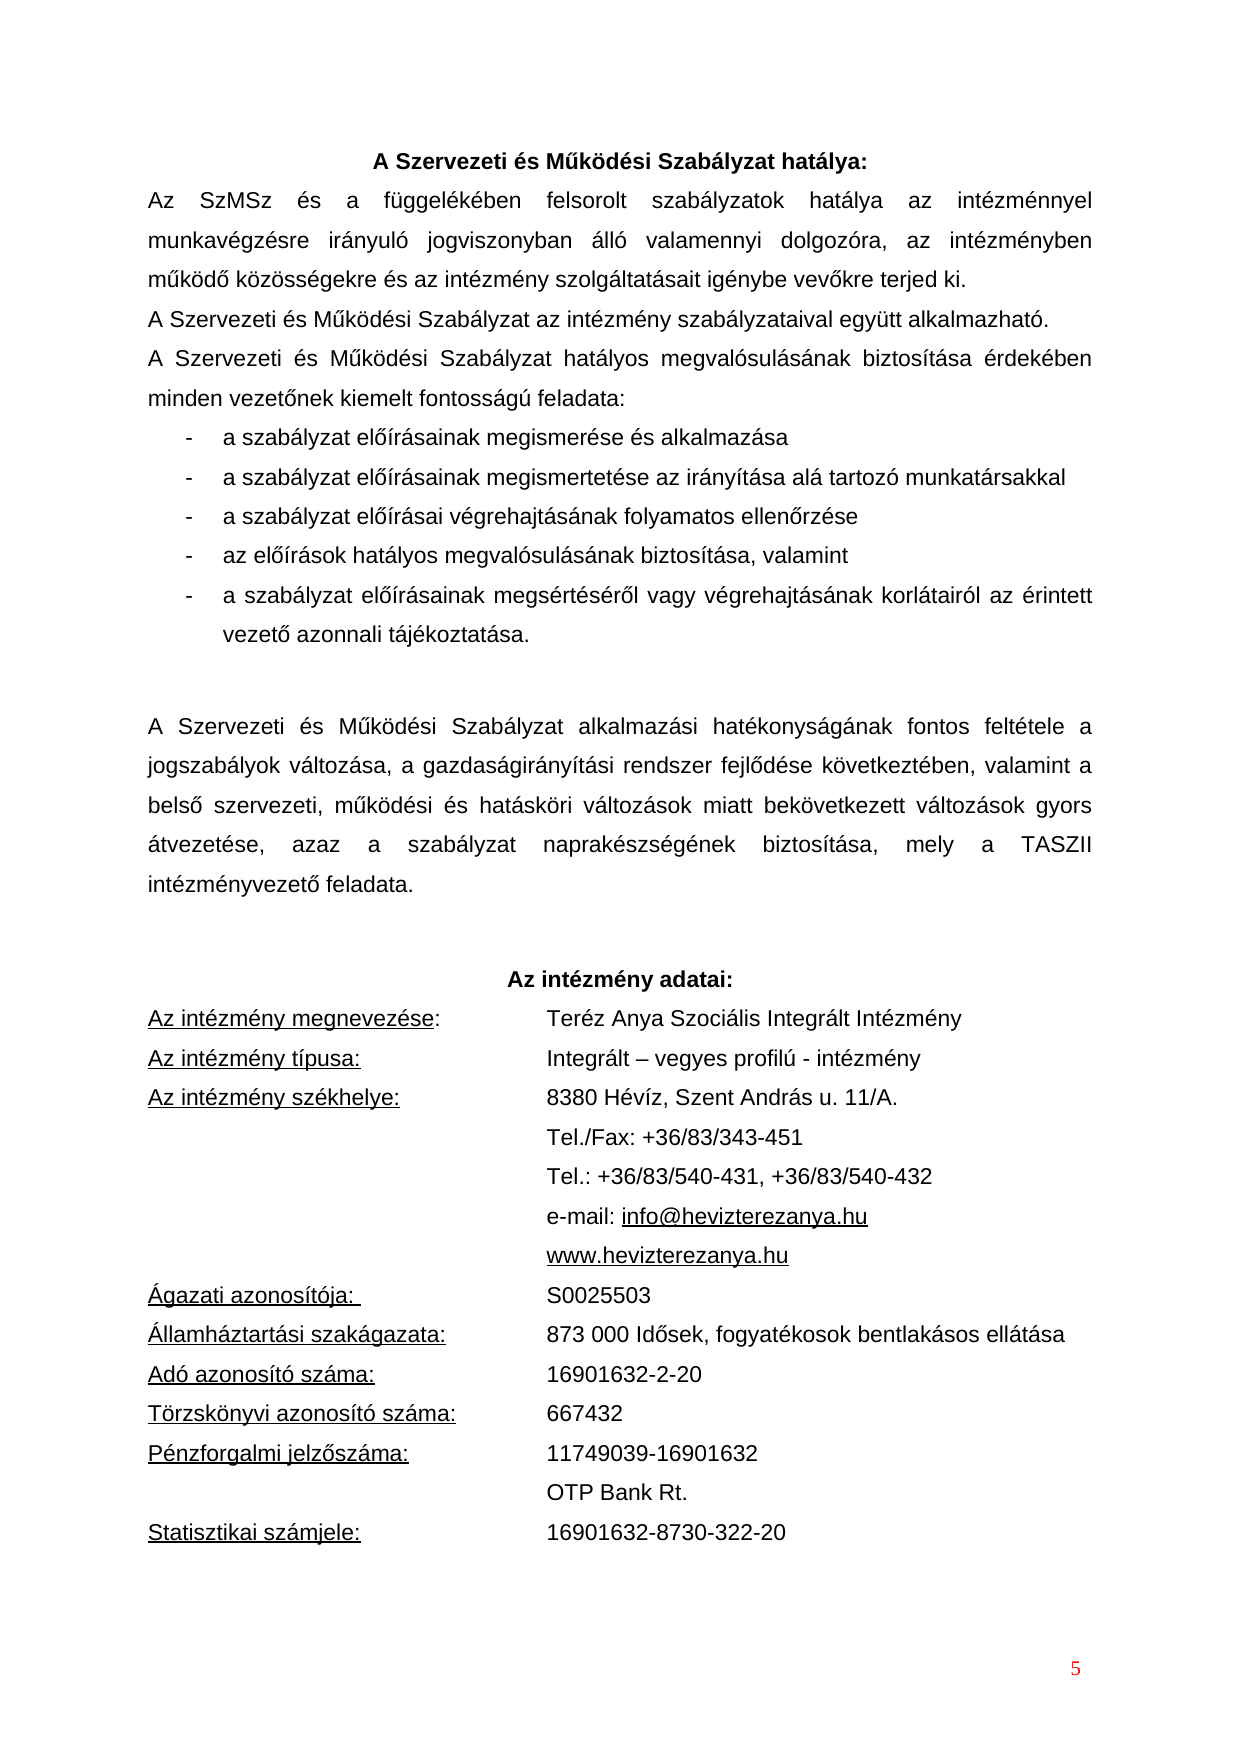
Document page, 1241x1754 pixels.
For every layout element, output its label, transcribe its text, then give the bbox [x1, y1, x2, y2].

list a szabályzat előírásainak megismertetése az irányítása alá tartozó munkatársakkal [185, 463, 1093, 490]
text Adó azonosító száma: 16901632-2-20 [148, 1361, 1093, 1387]
text A Szervezeti és Működési Szabályzat az intézmény szabályzataival együtt alkalmazható. [148, 306, 1093, 332]
text Törzskönyvi azonosító száma: 667432 [148, 1400, 1093, 1426]
text Az SzMSz és a függelékében felsorolt szabályzatok hatálya az intézménnyel munkavégzésre irányuló jogviszonyban álló valamennyi dolgozóra, az intézményben működő közösségekre és az intézmény szolgáltatásait igénybe vevőkre terjed ki. [148, 187, 1093, 292]
list az előírások hatályos megvalósulásának biztosítása, valamint [185, 542, 1093, 569]
text Az intézmény megnevezése: Teréz Anya Szociális Integrált Intézmény [148, 1005, 1093, 1032]
text Az intézmény típusa: Integrált – vegyes profilú - intézmény [148, 1045, 1093, 1071]
text A Szervezeti és Működési Szabályzat alkalmazási hatékonyságának fontos feltétele a jogszabályok változása, a gazdaságirányítási rendszer fejlődése következtében, valamint a belső szervezeti, működési és hatásköri változások miatt bekövetkezett változások gyors átvezetése, azaz a szabályzat naprakészségének biztosítása, mely a TASZII intézményvezető feladata. [148, 713, 1093, 897]
text Az intézmény székhelye: 8380 Hévíz, Szent András u. 11/A. [148, 1084, 1093, 1111]
text www.hevizterezanya.hu [148, 1242, 1093, 1268]
list a szabályzat előírásainak megismerése és alkalmazása [185, 424, 1093, 450]
text Az intézmény adatai: [148, 966, 1093, 992]
text Tel.: +36/83/540-431, +36/83/540-432 [148, 1163, 1093, 1189]
list a szabályzat előírásainak megsértéséről vagy végrehajtásának korlátairól az érintett vezető azonnali tájékoztatása. [185, 582, 1093, 648]
text A Szervezeti és Működési Szabályzat hatályos megvalósulásának biztosítása érdekében minden vezetőnek kiemelt fontosságú feladata: [148, 345, 1093, 411]
text A Szervezeti és Működési Szabályzat hatálya: [148, 148, 1093, 174]
text Statisztikai számjele: 16901632-8730-322-20 [148, 1518, 1093, 1545]
list a szabályzat előírásai végrehajtásának folyamatos ellenőrzése [185, 503, 1093, 529]
text Pénzforgalmi jelzőszáma: 11749039-16901632 [148, 1439, 1093, 1466]
text e-mail: info@hevizterezanya.hu [148, 1203, 1093, 1229]
text Tel./Fax: +36/83/343-451 [148, 1124, 1093, 1150]
text Ágazati azonosítója: S0025503 [148, 1282, 1093, 1308]
text Államháztartási szakágazata: 873 000 Idősek, fogyatékosok bentlakásos ellátása [148, 1321, 1093, 1347]
text OTP Bank Rt. [148, 1479, 1093, 1505]
